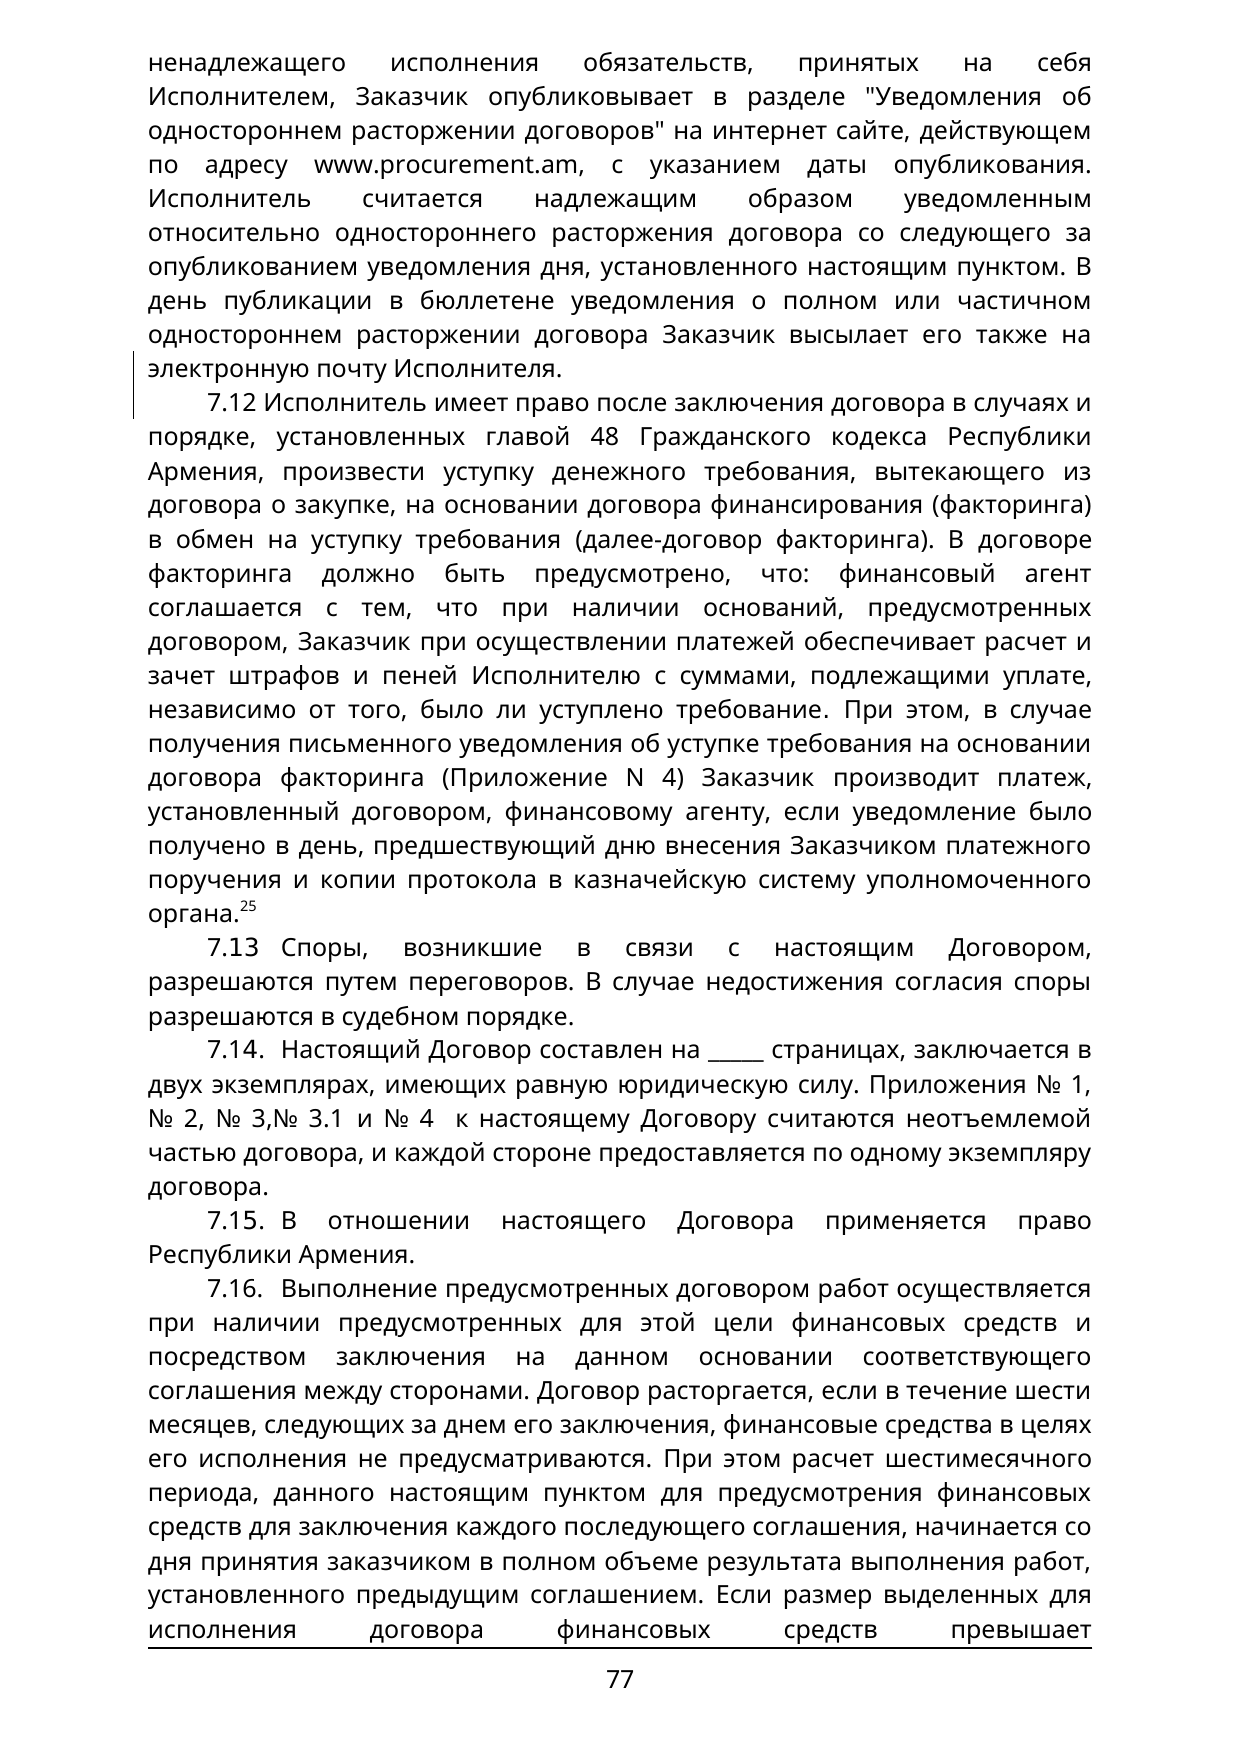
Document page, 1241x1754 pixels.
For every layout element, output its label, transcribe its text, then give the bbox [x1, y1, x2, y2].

text 7.15. В отношении настоящего Договора применяется право Республики Армения. [148, 1202, 1092, 1271]
text 7.12 Исполнитель имеет право после заключения договора в случаях и порядке, установленных главой 48 Гражданского кодекса Республики Армения, произвести уступку денежного требования, вытекающего из договора о закупке, на основании договора финансирования (факторинга) в обмен на уступку требования (далее-договор факторинга). В договоре факторинга должно быть предусмотрено, что: финансовый агент соглашается с тем, что при наличии оснований, предусмотренных договором, Заказчик при осуществлении платежей обеспечивает расчет и зачет штрафов и пеней Исполнителю с суммами, подлежащими уплате, независимо от того, было ли уступлено требование. При этом, в случае получения письменного уведомления об уступке требования на основании договора факторинга (Приложение N 4) Заказчик производит платеж, установленный договором, финансовому агенту, если уведомление было получено в день, предшествующий дню внесения Заказчиком платежного поручения и копии протокола в казначейскую систему уполномоченного органа.25 [148, 385, 1092, 930]
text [148, 1271, 1092, 1647]
text 7.13 Споры, возникшие в связи с настоящим Договором, разрешаются путем переговоров. В случае недостижения согласия споры разрешаются в судебном порядке. [148, 930, 1092, 1032]
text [148, 44, 1092, 385]
text 7.14. Настоящий Договор составлен на _____ страницах, заключается в двух экземплярах, имеющих равную юридическую силу. Приложения № 1, № 2, № 3,№ 3.1 и № 4 к настоящему Договору считаются неотъемлемой частью договора, и каждой стороне предоставляется по одному экземпляру договора. [148, 1032, 1092, 1202]
